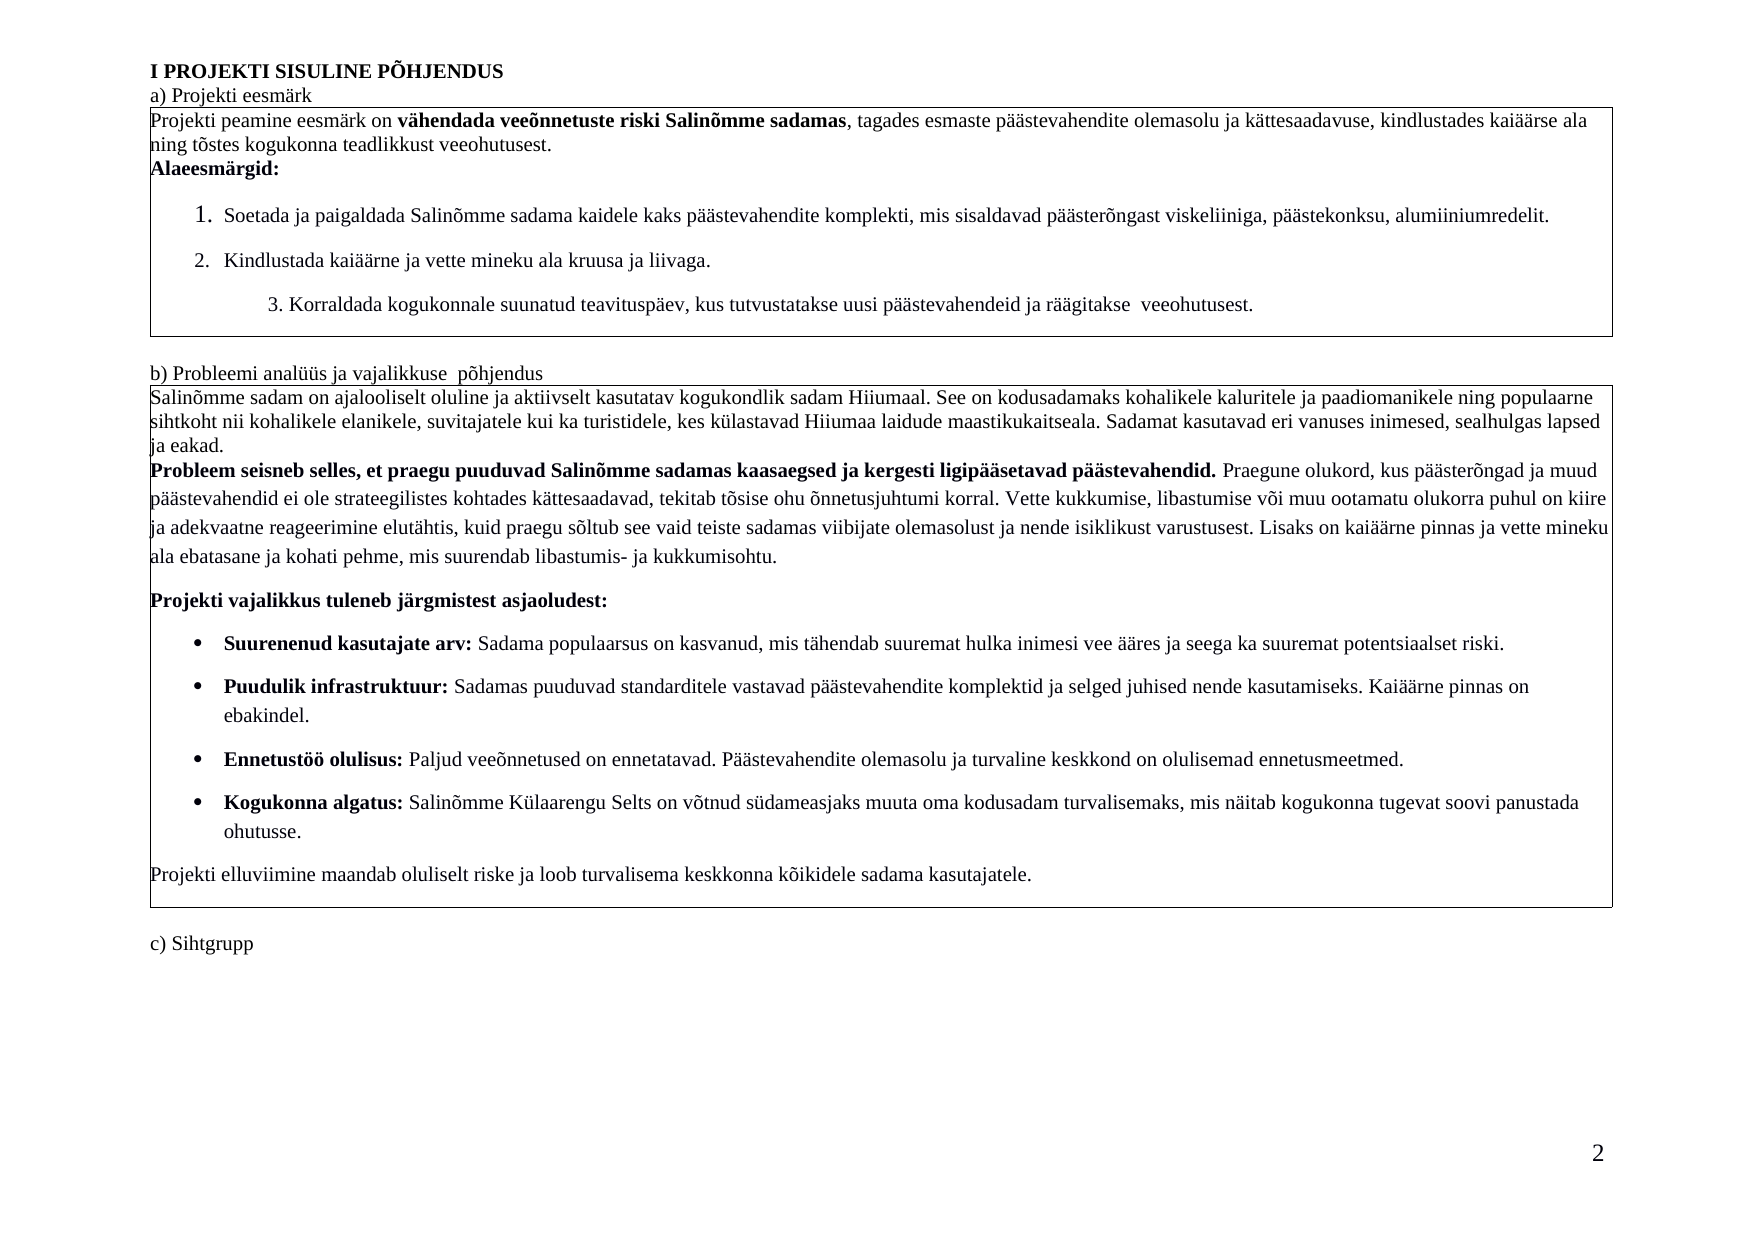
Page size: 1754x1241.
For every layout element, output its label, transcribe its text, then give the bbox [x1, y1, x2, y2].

text c) Sihtgrupp [150, 931, 1604, 955]
text I PROJEKTI SISULINE PÕHJENDUS [150, 59, 1604, 83]
text a) Projekti eesmärk [150, 83, 1604, 107]
table_header Projekti peamine eesmärk on vähendada veeõnnetuste riski Salinõmme sadamas, tagades esmaste päästevahendite olemasolu ja kättesaadavuse, kindlustades kaiäärse ala ning tõstes kogukonna teadlikkust veeohutusest. Alaeesmärgid: Soetada ja paigaldada Salinõmme sadama kaidele kaks päästevahendite komplekti, mis sisaldavad päästerõngast viskeliiniga, päästekonksu, alumiiniumredelit. Kindlustada kaiäärne ja vette mineku ala kruusa ja liivaga. 3. Korraldada kogukonnale suunatud teavituspäev, kus tutvustatakse uusi päästevahendeid ja räägitakse veeohutusest. [151, 108, 1612, 336]
text b) Probleemi analüüs ja vajalikkuse põhjendus [150, 361, 1604, 385]
table_header Salinõmme sadam on ajalooliselt oluline ja aktiivselt kasutatav kogukondlik sadam Hiiumaal. See on kodusadamaks kohalikele kaluritele ja paadiomanikele ning populaarne sihtkoht nii kohalikele elanikele, suvitajatele kui ka turistidele, kes külastavad Hiiumaa laidude maastikukaitseala. Sadamat kasutavad eri vanuses inimesed, sealhulgas lapsed ja eakad. Probleem seisneb selles, et praegu puuduvad Salinõmme sadamas kaasaegsed ja kergesti ligipääsetavad päästevahendid. Praegune olukord, kus päästerõngad ja muud päästevahendid ei ole strateegilistes kohtades kättesaadavad, tekitab tõsise ohu õnnetusjuhtumi korral. Vette kukkumise, libastumise või muu ootamatu olukorra puhul on kiire ja adekvaatne reageerimine elutähtis, kuid praegu sõltub see vaid teiste sadamas viibijate olemasolust ja nende isiklikust varustusest. Lisaks on kaiäärne pinnas ja vette mineku ala ebatasane ja kohati pehme, mis suurendab libastumis- ja kukkumisohtu. Projekti vajalikkus tuleneb järgmistest asjaoludest: Suurenenud kasutajate arv: Sadama populaarsus on kasvanud, mis tähendab suuremat hulka inimesi vee ääres ja seega ka suuremat potentsiaalset riski. Puudulik infrastruktuur: Sadamas puuduvad standarditele vastavad päästevahendite komplektid ja selged juhised nende kasutamiseks. Kaiäärne pinnas on ebakindel. Ennetustöö olulisus: Paljud veeõnnetused on ennetatavad. Päästevahendite olemasolu ja turvaline keskkond on olulisemad ennetusmeetmed. Kogukonna algatus: Salinõmme Külaarengu Selts on võtnud südameasjaks muuta oma kodusadam turvalisemaks, mis näitab kogukonna tugevat soovi panustada ohutusse. Projekti elluviimine maandab oluliselt riske ja loob turvalisema keskkonna kõikidele sadama kasutajatele. [151, 386, 1612, 907]
